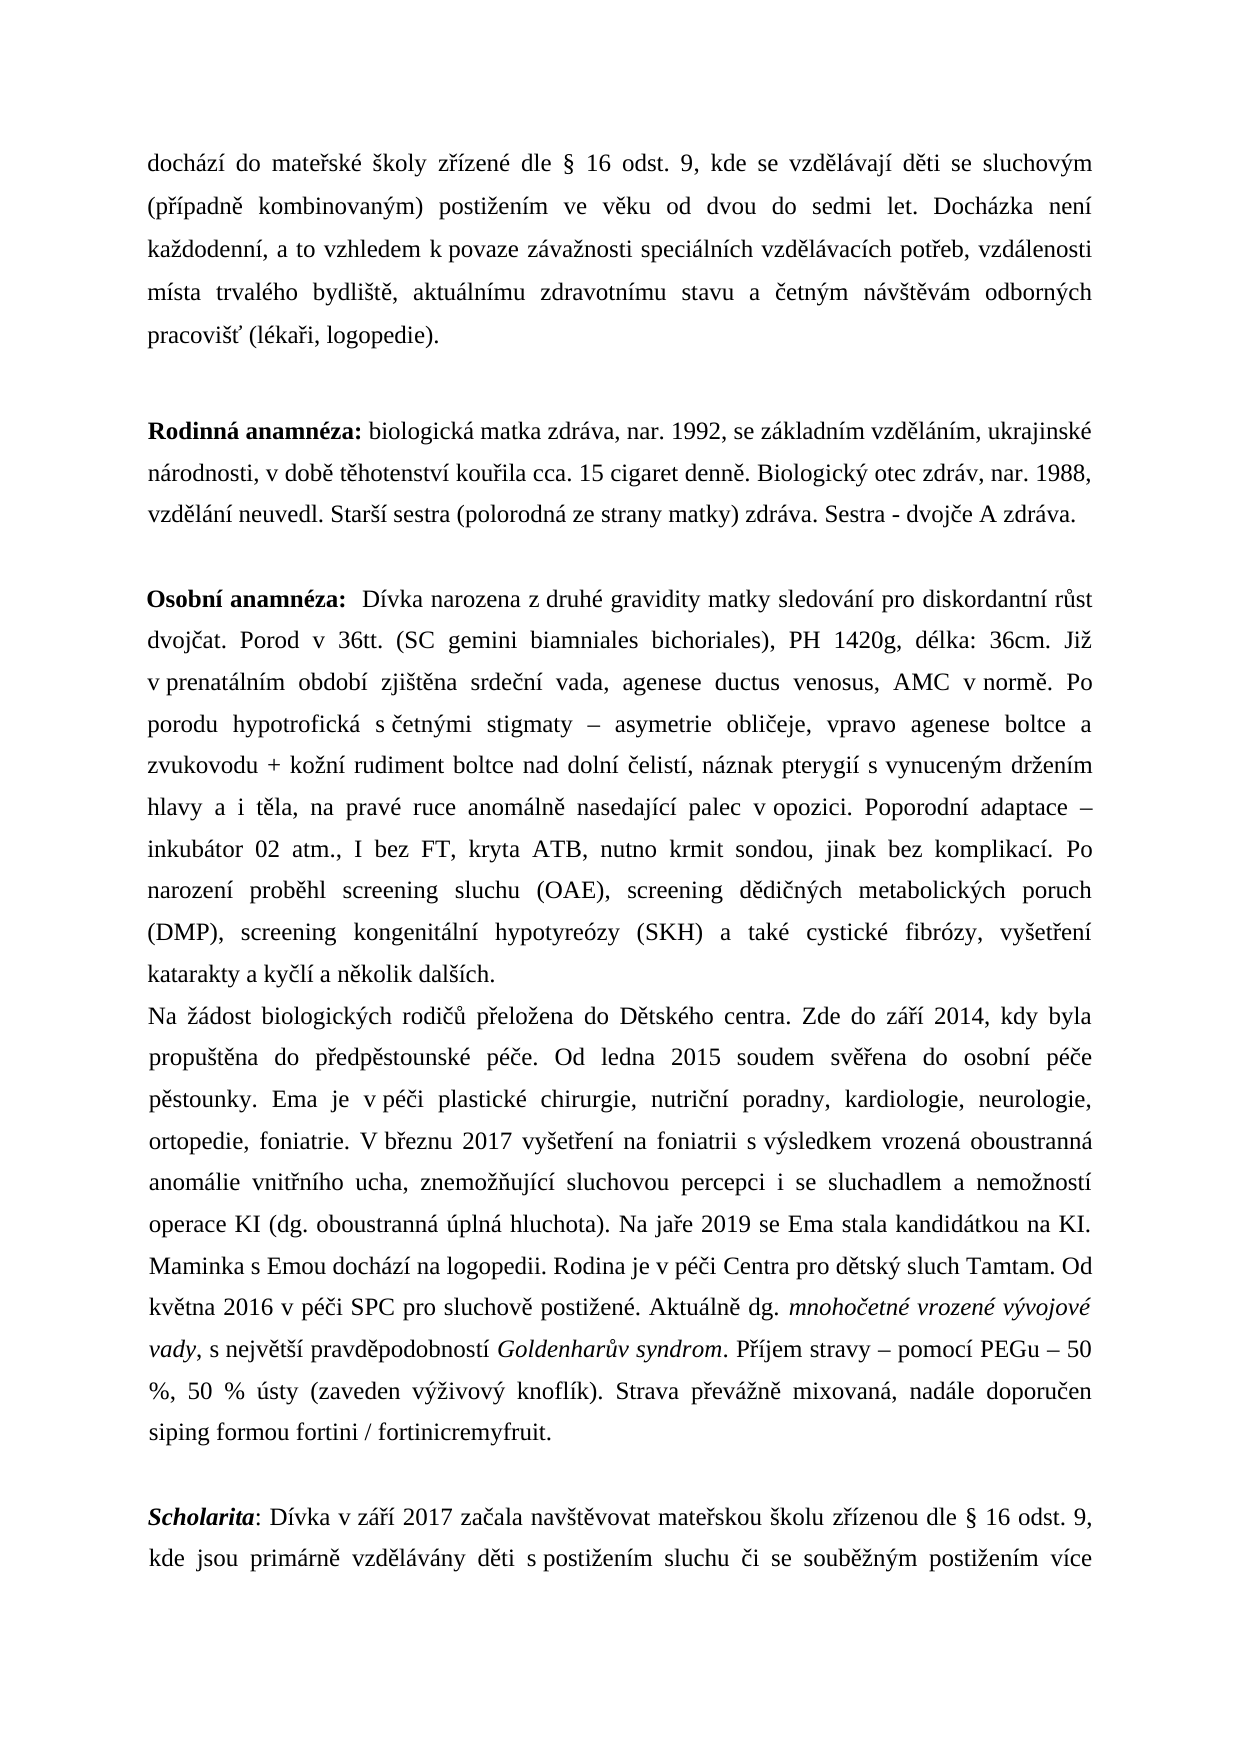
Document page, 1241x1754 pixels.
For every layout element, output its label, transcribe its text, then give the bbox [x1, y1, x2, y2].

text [146, 148, 1093, 349]
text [148, 1502, 1093, 1572]
text Na žádost biologických rodičů přeložena do Dětského centra. Zde do září 2014, kdy byla propuštěna do předpěstounské péče. Od ledna 2015 soudem svěřena do osobní péče pěstounky. Ema je v péči plastické chirurgie, nutriční poradny, kardiologie, neurologie, ortopedie, foniatrie. V březnu 2017 vyšetření na foniatrii s výsledkem vrozená oboustranná anomálie vnitřního ucha, znemožňující sluchovou percepci i se sluchadlem a nemožností operace KI (dg. oboustranná úplná hluchota). Na jaře 2019 se Ema stala kandidátkou na KI. Maminka s Emou dochází na logopedii. Rodina je v péči Centra pro dětský sluch Tamtam. Od května 2016 v péči SPC pro sluchově postižené. Aktuálně dg. mnohočetné vrozené vývojové vady, s největší pravděpodobností Goldenharův syndrom. Příjem stravy – pomocí PEGu – 50 %, 50 % ústy (zaveden výživový knoflík). Strava převážně mixovaná, nadále doporučen siping formou fortini / fortinicremyfruit. [148, 1001, 1093, 1446]
text Osobní anamnéza: Dívka narozena z druhé gravidity matky sledování pro diskordantní růst dvojčat. Porod v 36tt. (SC gemini biamniales bichoriales), PH 1420g, délka: 36cm. Již v prenatálním období zjištěna srdeční vada, agenese ductus venosus, AMC v normě. Po porodu hypotrofická s četnými stigmaty – asymetrie obličeje, vpravo agenese boltce a zvukovodu + kožní rudiment boltce nad dolní čelistí, náznak pterygií s vynuceným držením hlavy a i těla, na pravé ruce anomálně nasedající palec v opozici. Poporodní adaptace – inkubátor 02 atm., I bez FT, kryta ATB, nutno krmit sondou, jinak bez komplikací. Po narození proběhl screening sluchu (OAE), screening dědičných metabolických poruch (DMP), screening kongenitální hypotyreózy (SKH) a také cystické fibrózy, vyšetření katarakty a kyčlí a několik dalších. [146, 584, 1093, 987]
text Rodinná anamnéza: biologická matka zdráva, nar. 1992, se základním vzděláním, ukrajinské národnosti, v době těhotenství kouřila cca. 15 cigaret denně. Biologický otec zdráv, nar. 1988, vzdělání neuvedl. Starší sestra (polorodná ze strany matky) zdráva. Sestra - dvojče A zdráva. [148, 416, 1093, 528]
